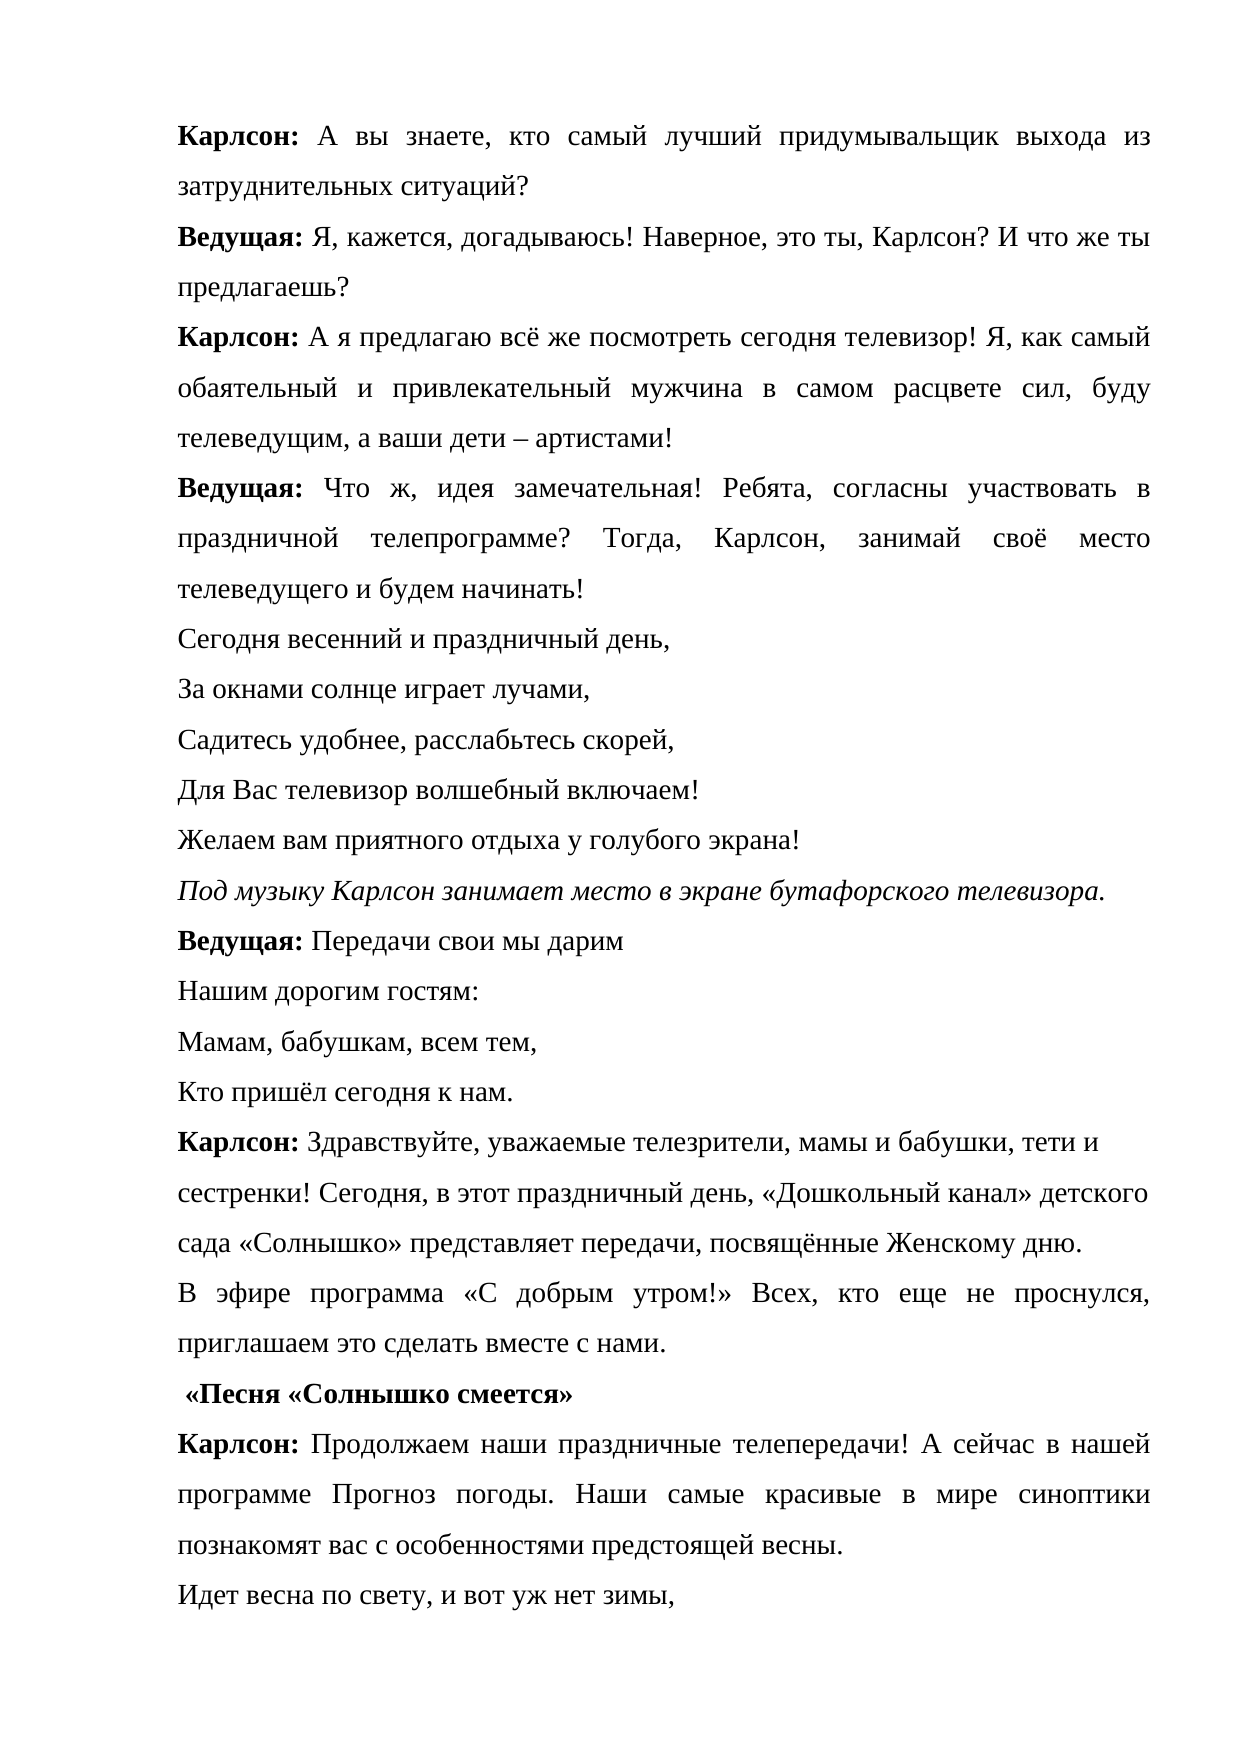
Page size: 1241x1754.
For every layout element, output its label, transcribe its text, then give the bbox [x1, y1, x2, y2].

text Мамам, бабушкам, всем тем, [177, 1024, 1152, 1057]
text Ведущая: Передачи свои мы дарим [177, 923, 1152, 957]
text Для Вас телевизор волшебный включаем! [177, 772, 1152, 806]
text Кто пришёл сегодня к нам. Карлсон: Здравствуйте, уважаемые телезрители, мамы и бабушки, тети и сестренки! Сегодня, в этот праздничный день, «Дошкольный канал» детского сада «Солнышко» представляет передачи, посвящённые Женскому дню. [177, 1074, 1152, 1258]
text Ведущая: Что ж, идея замечательная! Ребята, согласны участвовать в праздничной телепрограмме? Тогда, Карлсон, занимай своё место телеведущего и будем начинать! [177, 470, 1152, 604]
text Садитесь удобнее, расслабьтесь скорей, [177, 722, 1152, 755]
text Карлсон: Продолжаем наши праздничные телепередачи! А сейчас в нашей программе Прогноз погоды. Наши самые красивые в мире синоптики познакомят вас с особенностями предстоящей весны. [177, 1426, 1152, 1560]
text Под музыку Карлсон занимает место в экране бутафорского телевизора. [177, 873, 1152, 906]
text Карлсон: А вы знаете, кто самый лучший придумывальщик выхода из затруднительных ситуаций? [177, 118, 1152, 202]
text Желаем вам приятного отдыха у голубого экрана! [177, 822, 1152, 856]
text Нашим дорогим гостям: [177, 973, 1152, 1007]
text Идет весна по свету, и вот уж нет зимы, [177, 1577, 1152, 1611]
text Сегодня весенний и праздничный день, [177, 621, 1152, 655]
text В эфире программа «С добрым утром!» Всех, кто еще не проснулся, приглашаем это сделать вместе с нами. [177, 1275, 1152, 1359]
text Ведущая: Я, кажется, догадываюсь! Наверное, это ты, Карлсон? И что же ты предлагаешь? Карлсон: А я предлагаю всё же посмотреть сегодня телевизор! Я, как самый обаятельный и привлекательный мужчина в самом расцвете сил, буду телеведущим, а ваши дети – артистами! [177, 219, 1152, 453]
text За окнами солнце играет лучами, [177, 672, 1152, 705]
text «Песня «Солнышко смеется» [177, 1376, 1152, 1409]
